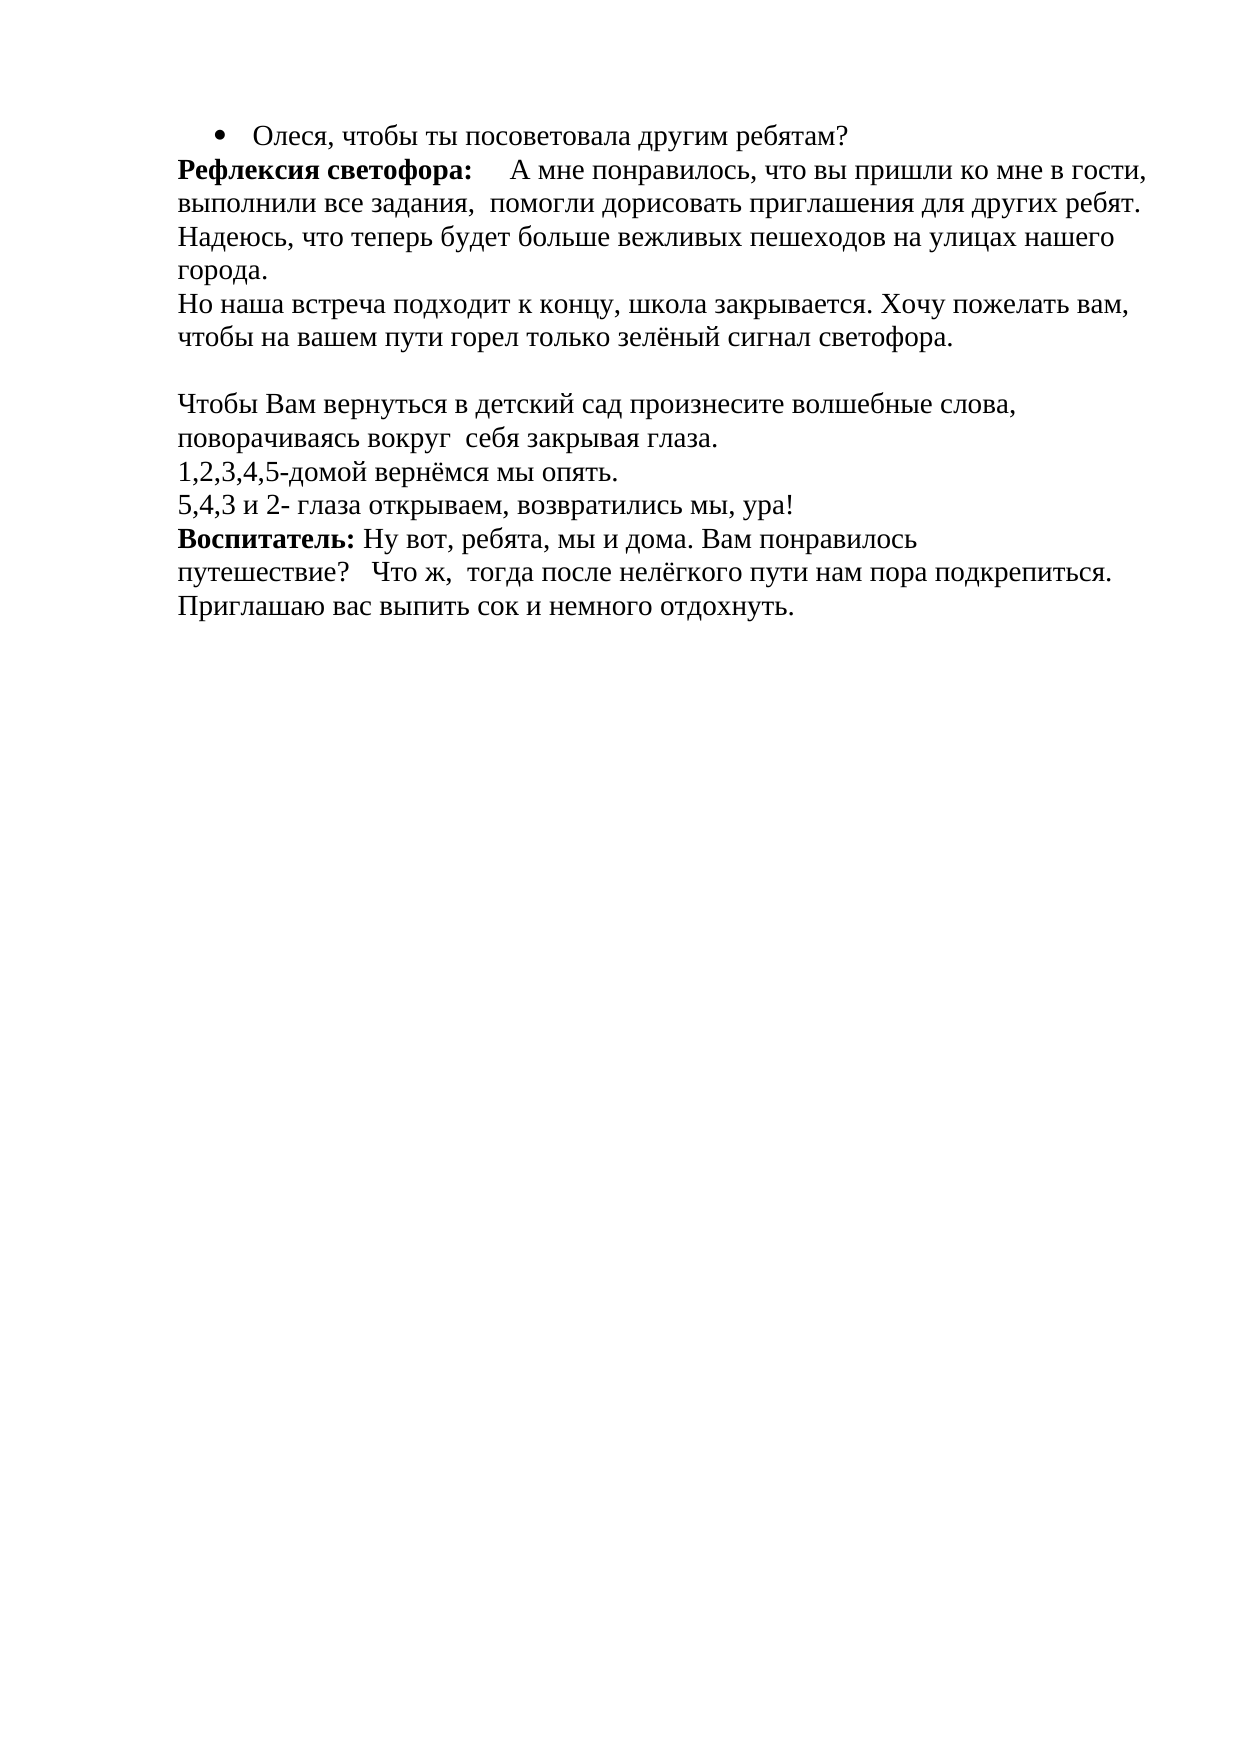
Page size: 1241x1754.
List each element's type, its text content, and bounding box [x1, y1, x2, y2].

text Чтобы Вам вернуться в детский сад произнесите волшебные слова, поворачиваясь вокруг себя закрывая глаза. [177, 387, 1152, 454]
text 5,4,3 и 2- глаза открываем, возвратились мы, ура! [177, 487, 1152, 521]
text Воспитатель: Ну вот, ребята, мы и дома. Вам понравилось [177, 521, 1152, 554]
text Рефлексия светофора: А мне понравилось, что вы пришли ко мне в гости, выполнили все задания, помогли дорисовать приглашения для других ребят. Надеюсь, что теперь будет больше вежливых пешеходов на улицах нашего города. [177, 152, 1152, 286]
list Олеся, чтобы ты посоветовала другим ребятам? [215, 118, 1152, 152]
text 1,2,3,4,5-домой вернёмся мы опять. [177, 454, 1152, 487]
text Но наша встреча подходит к концу, школа закрывается. Хочу пожелать вам, чтобы на вашем пути горел только зелёный сигнал светофора. [177, 286, 1152, 353]
text путешествие? Что ж, тогда после нелёгкого пути нам пора подкрепиться. Приглашаю вас выпить сок и немного отдохнуть. [177, 554, 1152, 621]
